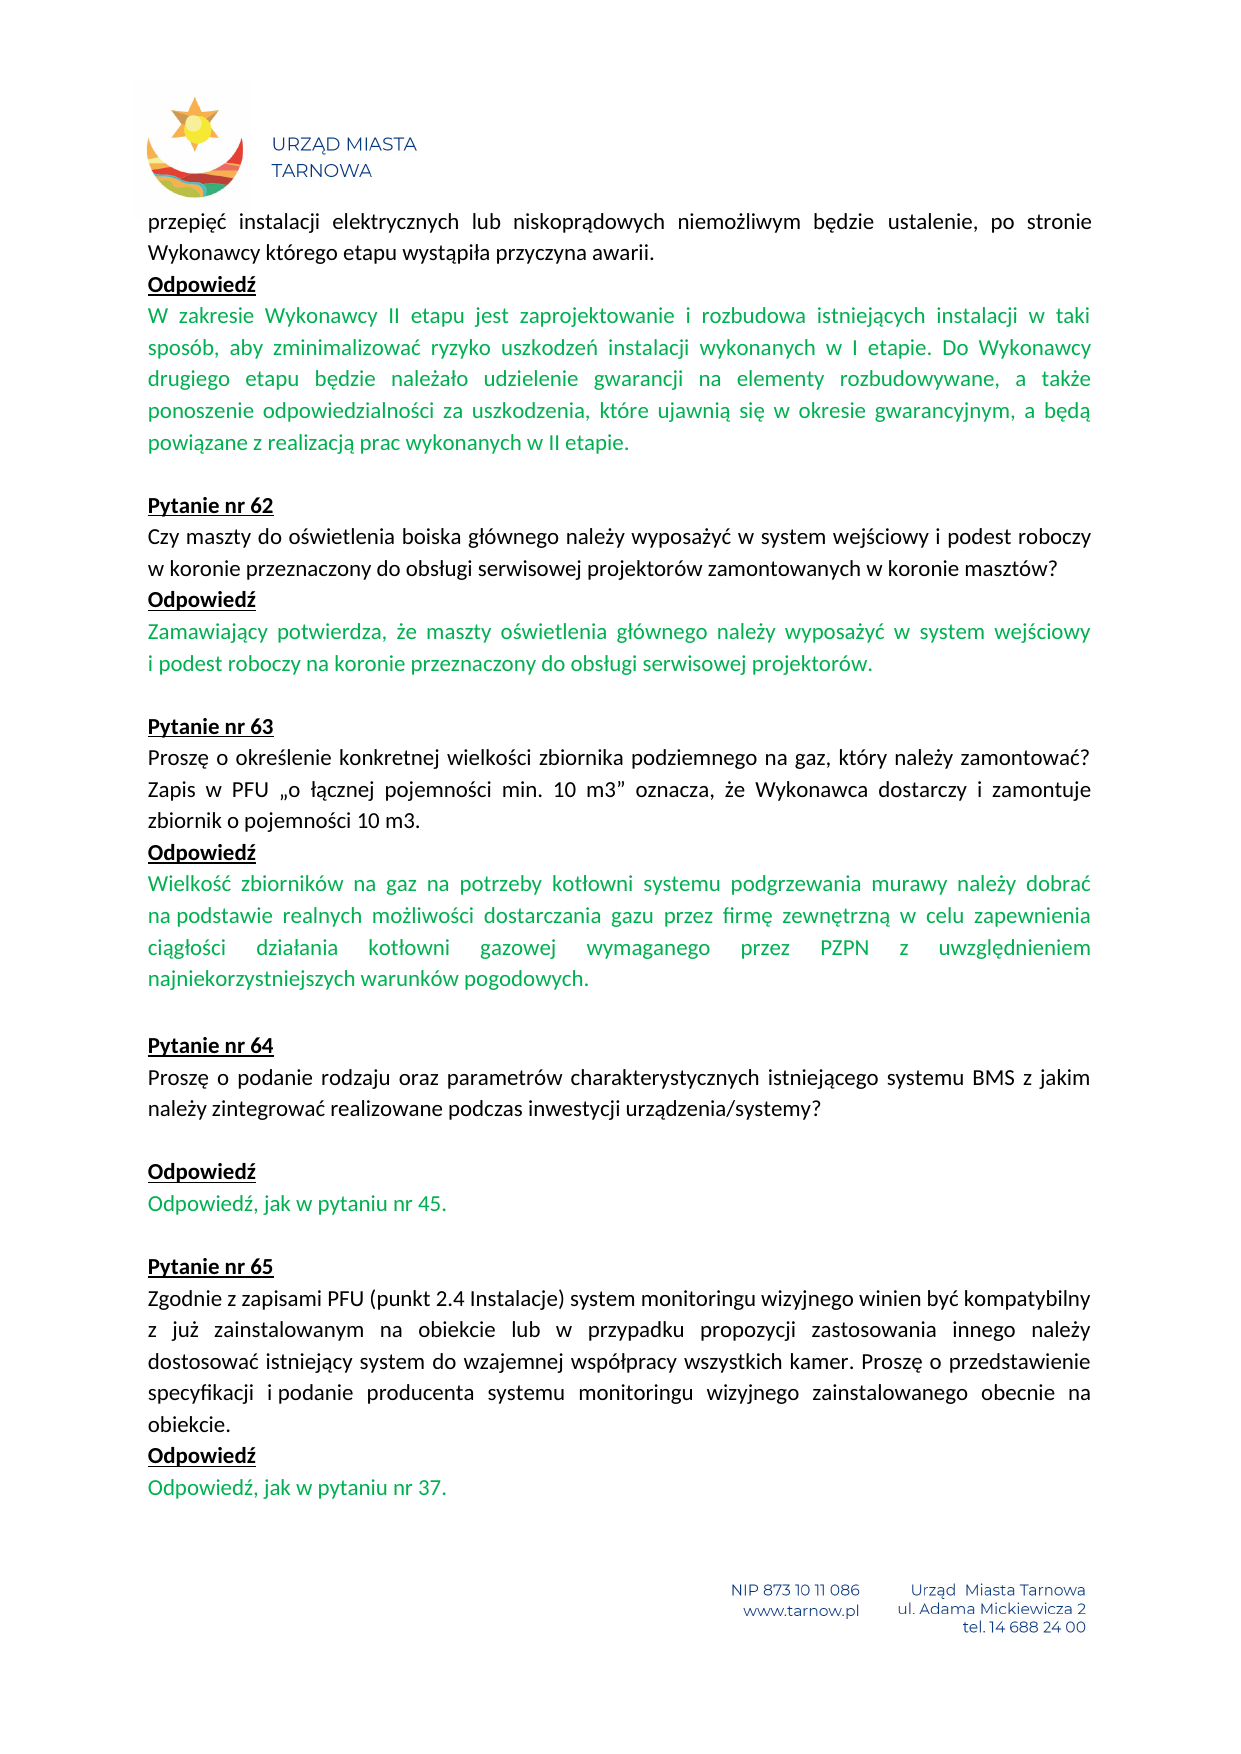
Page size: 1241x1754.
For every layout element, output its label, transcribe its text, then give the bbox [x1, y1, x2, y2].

text W zakresie Wykonawcy II etapu jest zaprojektowanie i rozbudowa istniejących instalacji w taki sposób, aby zminimalizować ryzyko uszkodzeń instalacji wykonanych w I etapie. Do Wykonawcy drugiego etapu będzie należało udzielenie gwarancji na elementy rozbudowywane, a także ponoszenie odpowiedzialności za uszkodzenia, które ujawnią się w okresie gwarancyjnym, a będą powiązane z realizacją prac wykonanych w II etapie. [148, 301, 1092, 456]
text Pytanie nr 62 [148, 491, 1092, 519]
text Odpowiedź, jak w pytaniu nr 45. [148, 1189, 1092, 1217]
text Proszę o podanie rodzaju oraz parametrów charakterystycznych istniejącego systemu BMS z jakim należy zintegrować realizowane podczas inwestycji urządzenia/systemy? [148, 1063, 1092, 1122]
text Odpowiedź [148, 586, 1092, 613]
text Zamawiający potwierdza, że maszty oświetlenia głównego należy wyposażyć w system wejściowy i podest roboczy na koronie przeznaczony do obsługi serwisowej projektorów. [148, 617, 1092, 677]
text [148, 207, 1092, 266]
text Odpowiedź [148, 1441, 1092, 1469]
text Czy maszty do oświetlenia boiska głównego należy wyposażyć w system wejściowy i podest roboczy w koronie przeznaczony do obsługi serwisowej projektorów zamontowanych w koronie masztów? [148, 522, 1092, 582]
text Odpowiedź [148, 1157, 1092, 1185]
text Pytanie nr 65 [148, 1252, 1092, 1280]
text Wielkość zbiorników na gaz na potrzeby kotłowni systemu podgrzewania murawy należy dobrać na podstawie realnych możliwości dostarczania gazu przez firmę zewnętrzną w celu zapewnienia ciągłości działania kotłowni gazowej wymaganego przez PZPN z uwzględnieniem najniekorzystniejszych warunków pogodowych. [148, 869, 1092, 992]
text Zgodnie z zapisami PFU (punkt 2.4 Instalacje) system monitoringu wizyjnego winien być kompatybilny z już zainstalowanym na obiekcie lub w przypadku propozycji zastosowania innego należy dostosować istniejący system do wzajemnej współpracy wszystkich kamer. Proszę o przedstawienie specyfikacji i podanie producenta systemu monitoringu wizyjnego zainstalowanego obecnie na obiekcie. [148, 1284, 1092, 1438]
text Pytanie nr 63 [148, 712, 1092, 740]
text Odpowiedź, jak w pytaniu nr 37. [148, 1473, 1092, 1501]
picture [2, 0, 1232, 1729]
text Pytanie nr 64 [148, 1031, 1092, 1059]
text Odpowiedź [148, 838, 1092, 866]
text Odpowiedź [148, 270, 1092, 298]
text Proszę o określenie konkretnej wielkości zbiornika podziemnego na gaz, który należy zamontować? Zapis w PFU „o łącznej pojemności min. 10 m3” oznacza, że Wykonawca dostarczy i zamontuje zbiornik o pojemności 10 m3. [148, 743, 1092, 834]
